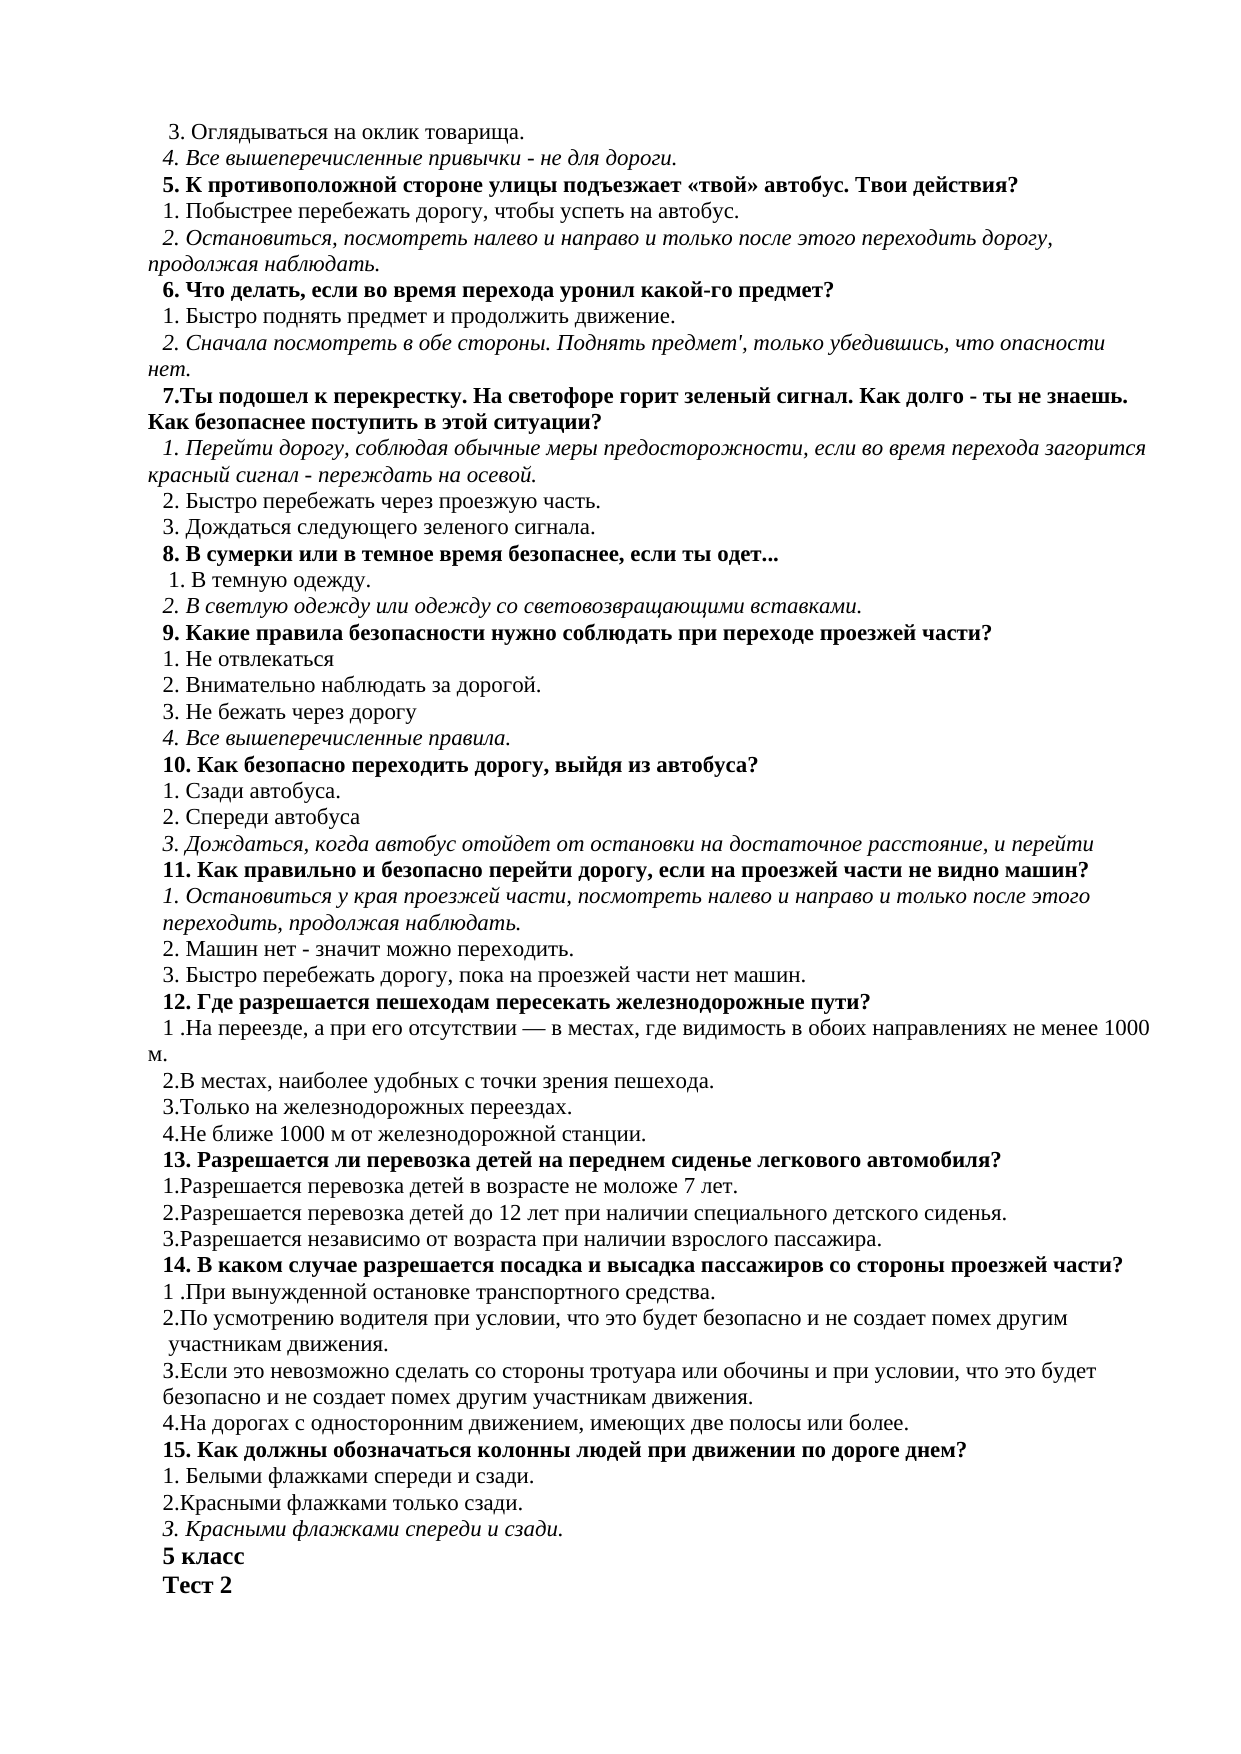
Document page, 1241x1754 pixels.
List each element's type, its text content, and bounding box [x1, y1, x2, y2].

text 1. Побыстрее перебежать дорогу, чтобы успеть на автобус. [148, 197, 1152, 223]
text 1. Белыми флажками спереди и сзади. [148, 1462, 1152, 1488]
text участникам движения. [148, 1330, 1152, 1357]
text 2.По усмотрению водителя при условии, что это будет безопасно и не создает помех другим [148, 1304, 1152, 1330]
text 1. Быстро поднять предмет и продолжить движение. [148, 303, 1152, 329]
text 3. Дождаться следующего зеленого сигнала. [148, 513, 1152, 540]
text 1. В темную одежду. [148, 566, 1152, 592]
text 3. Быстро перебежать дорогу, пока на проезжей части нет машин. [148, 961, 1152, 988]
text 2. Остановиться, посмотреть налево и направо и только после этого переходить дорогу, продолжая наблюдать. [148, 223, 1152, 276]
text 2. Быстро перебежать через проезжую часть. [148, 487, 1152, 513]
text 1.Разрешается перевозка детей в возрасте не моложе 7 лет. [148, 1172, 1152, 1199]
text 1. Не отвлекаться [148, 645, 1152, 672]
text 4.Не ближе 1000 м от железнодорожной станции. [148, 1119, 1152, 1146]
text З. Красными флажками спереди и сзади. [148, 1515, 1152, 1541]
text 12. Где разрешается пешеходам пересекать железнодорожные пути? [148, 988, 1152, 1014]
text 3.Только на железнодорожных переездах. [148, 1093, 1152, 1119]
text 4. Все вышеперечисленные привычки - не для дороги. [148, 144, 1152, 171]
text 3. Не бежать через дорогу [148, 698, 1152, 724]
text Тест 2 [148, 1570, 1152, 1599]
text 3.Разрешается независимо от возраста при наличии взрослого пассажира. [148, 1225, 1152, 1251]
text 2. Машин нет - значит можно переходить. [148, 935, 1152, 961]
text безопасно и не создает помех другим участникам движения. [148, 1383, 1152, 1409]
text 10. Как безопасно переходить дорогу, выйдя из автобуса? [148, 751, 1152, 777]
text 1. Остановиться у края проезжей части, посмотреть налево и направо и только после этого [148, 882, 1152, 909]
text 4.На дорогах с односторонним движением, имеющих две полосы или более. [148, 1409, 1152, 1436]
text 3. Дождаться, когда автобус отойдет от остановки на достаточное расстояние, и перейти [148, 830, 1152, 856]
text 1 .На переезде, а при его отсутствии — в местах, где видимость в обоих направлениях не менее 1000 м. [148, 1014, 1152, 1067]
text 5 класс [148, 1541, 1152, 1570]
text 8. В сумерки или в темное время безопаснее, если ты одет... [148, 540, 1152, 566]
text 5. К противоположной стороне улицы подъезжает «твой» автобус. Твои действия? [148, 171, 1152, 197]
text 1. Сзади автобуса. [148, 777, 1152, 803]
text 15. Как должны обозначаться колонны людей при движении по дороге днем? [148, 1436, 1152, 1462]
text переходить, продолжая наблюдать. [148, 909, 1152, 935]
text 14. В каком случае разрешается посадка и высадка пассажиров со стороны проезжей части? [148, 1251, 1152, 1278]
text 1 .При вынужденной остановке транспортного средства. [148, 1278, 1152, 1304]
text 2.Красными флажками только сзади. [148, 1488, 1152, 1515]
text 2. В светлую одежду или одежду со световозвращающими вставками. [148, 592, 1152, 619]
text З.Если это невозможно сделать со стороны тротуара или обочины и при условии, что это будет [148, 1357, 1152, 1383]
text 2.В местах, наиболее удобных с точки зрения пешехода. [148, 1067, 1152, 1093]
text 13. Разрешается ли перевозка детей на переднем сиденье легкового автомобиля? [148, 1146, 1152, 1172]
text 4. Все вышеперечисленные правила. [148, 724, 1152, 751]
text 11. Как правильно и безопасно перейти дорогу, если на проезжей части не видно машин? [148, 856, 1152, 882]
text 1. Перейти дорогу, соблюдая обычные меры предосторожности, если во время перехода загорится красный сигнал - переждать на осевой. [148, 434, 1152, 487]
text 2. Сначала посмотреть в обе стороны. Поднять предмет', только убедившись, что опасности нет. [148, 329, 1152, 382]
text 7.Ты подошел к перекрестку. На светофоре горит зеленый сигнал. Как долго - ты не знаешь. Как безопаснее поступить в этой ситуации? [148, 382, 1152, 434]
text 3. Оглядываться на оклик товарища. [148, 118, 1152, 144]
text 2. Спереди автобуса [148, 803, 1152, 830]
text 9. Какие правила безопасности нужно соблюдать при переходе проезжей части? [148, 619, 1152, 645]
text 6. Что делать, если во время перехода уронил какой-го предмет? [148, 276, 1152, 303]
text 2. Внимательно наблюдать за дорогой. [148, 672, 1152, 698]
text 2.Разрешается перевозка детей до 12 лет при наличии специального детского сиденья. [148, 1199, 1152, 1225]
